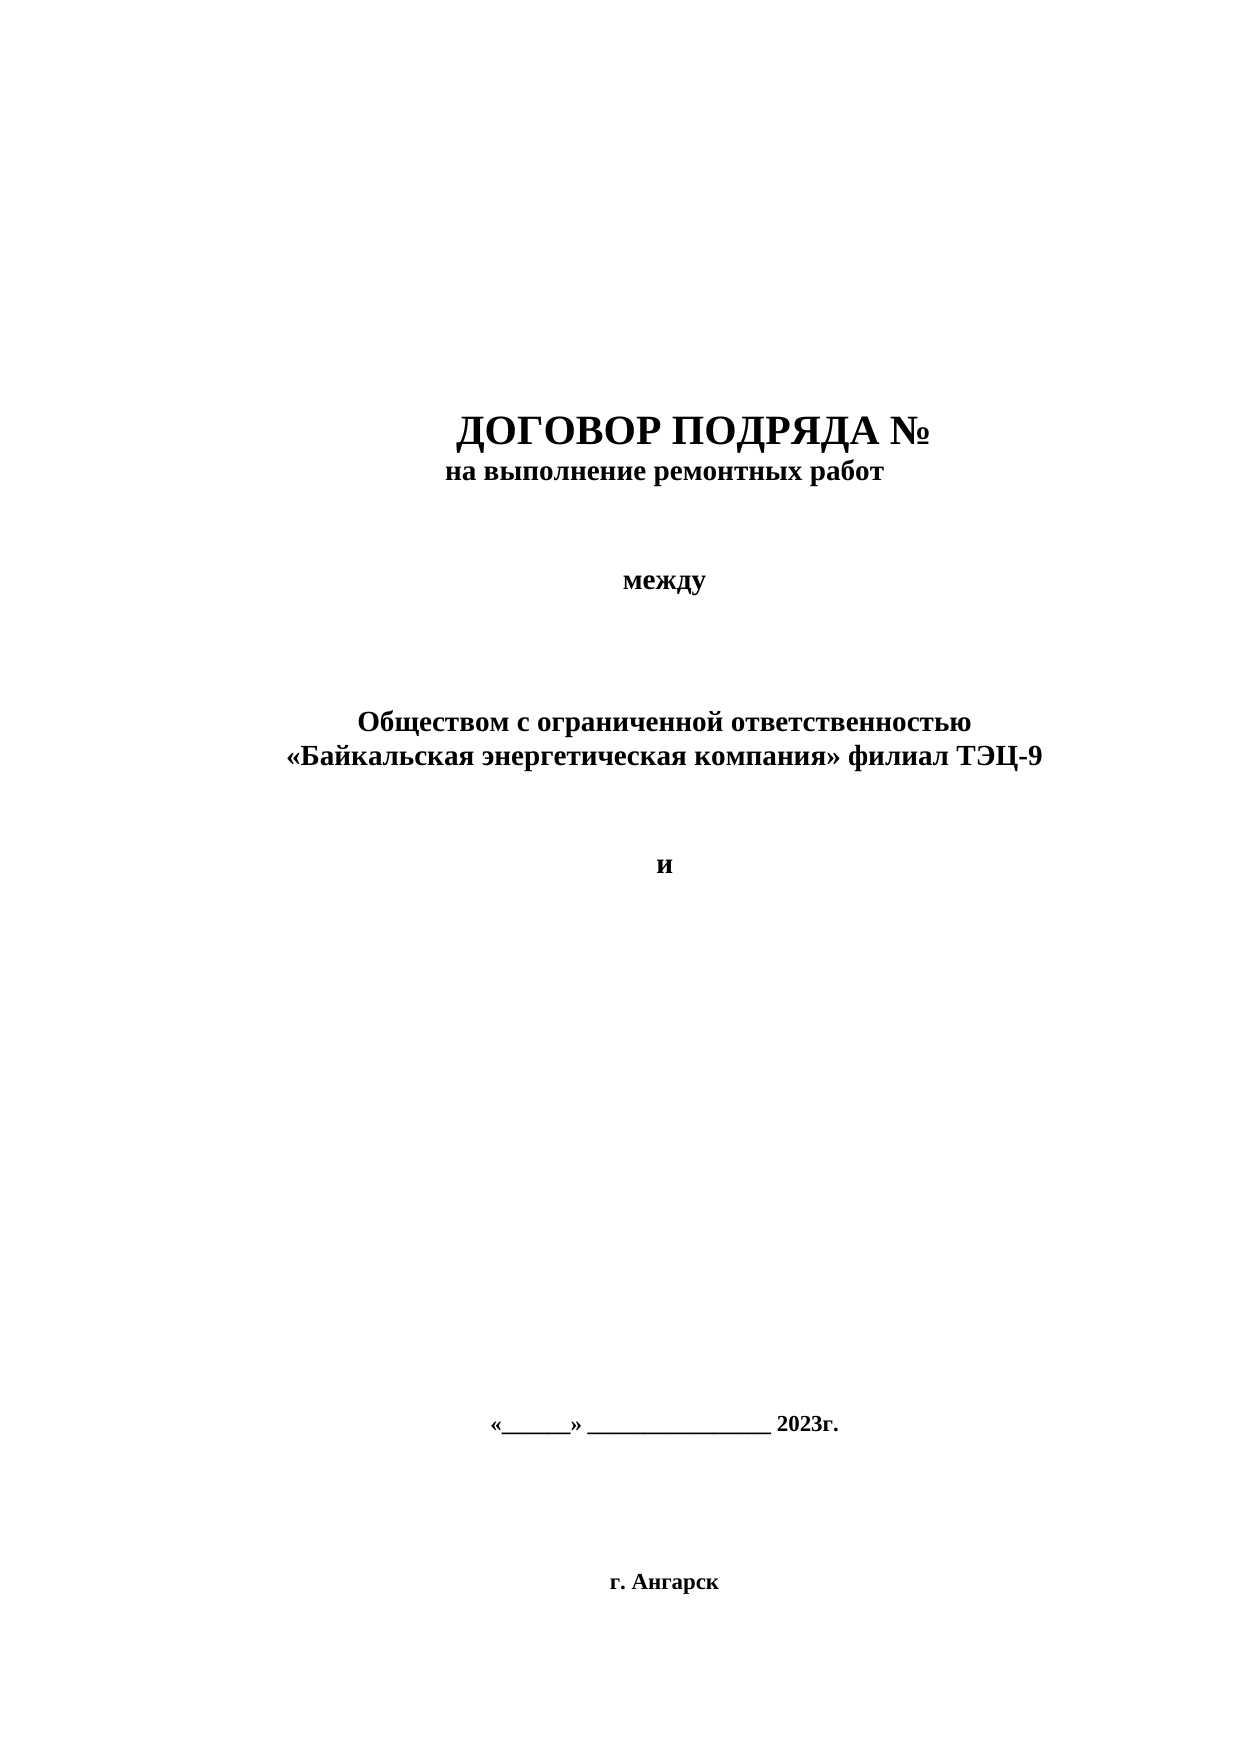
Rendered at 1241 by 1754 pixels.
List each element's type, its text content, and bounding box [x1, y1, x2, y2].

text на выполнение ремонтных работ [177, 453, 1152, 487]
text «______» ________________ 2023г. [177, 1410, 1152, 1436]
text Обществом с ограниченной ответственностью [177, 704, 1152, 738]
text ДОГОВОР ПОДРЯДА № [177, 406, 1152, 453]
text г. Ангарск [177, 1568, 1152, 1594]
text «Байкальская энергетическая компания» филиал ТЭЦ-9 [177, 738, 1152, 771]
text между [177, 562, 1152, 596]
text и [177, 846, 1152, 880]
